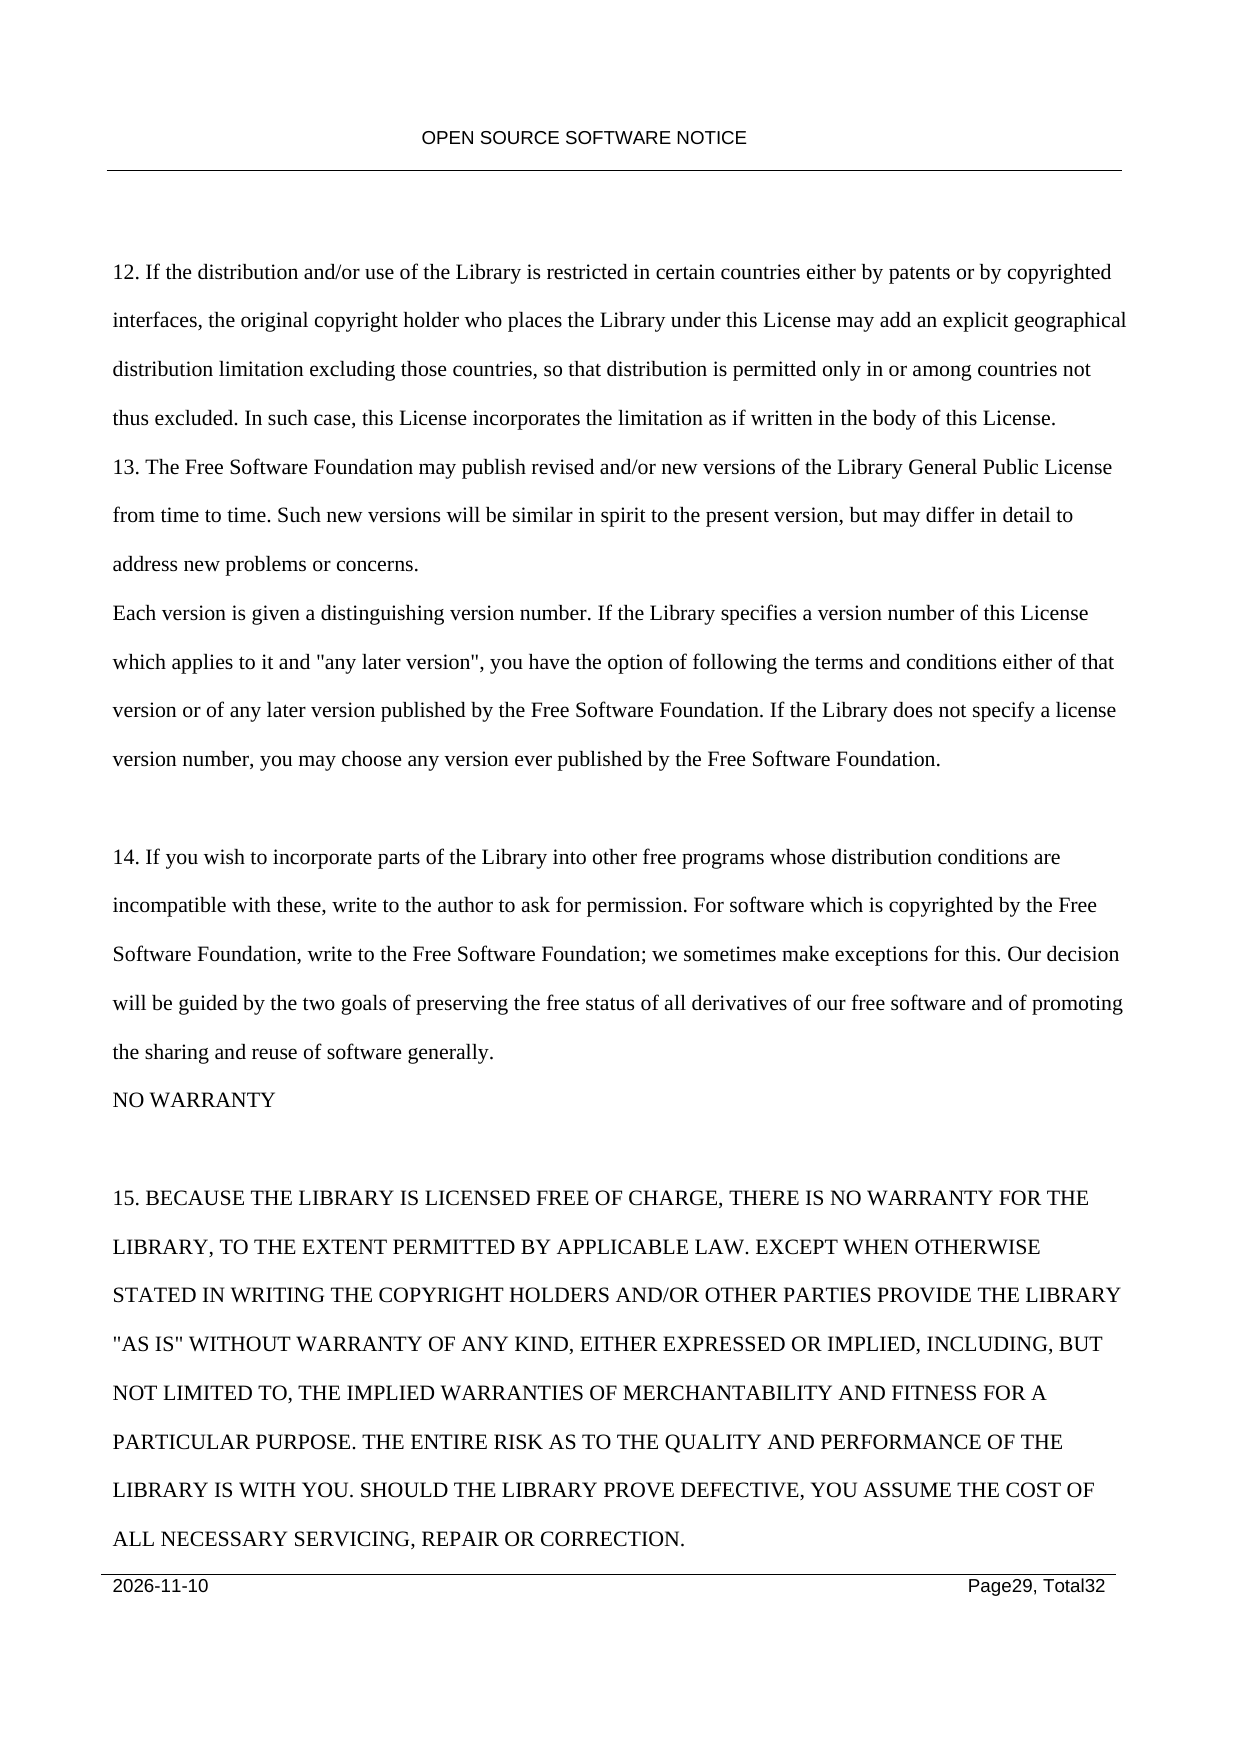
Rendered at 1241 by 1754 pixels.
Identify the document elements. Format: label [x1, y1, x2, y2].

text [112, 206, 1128, 1555]
